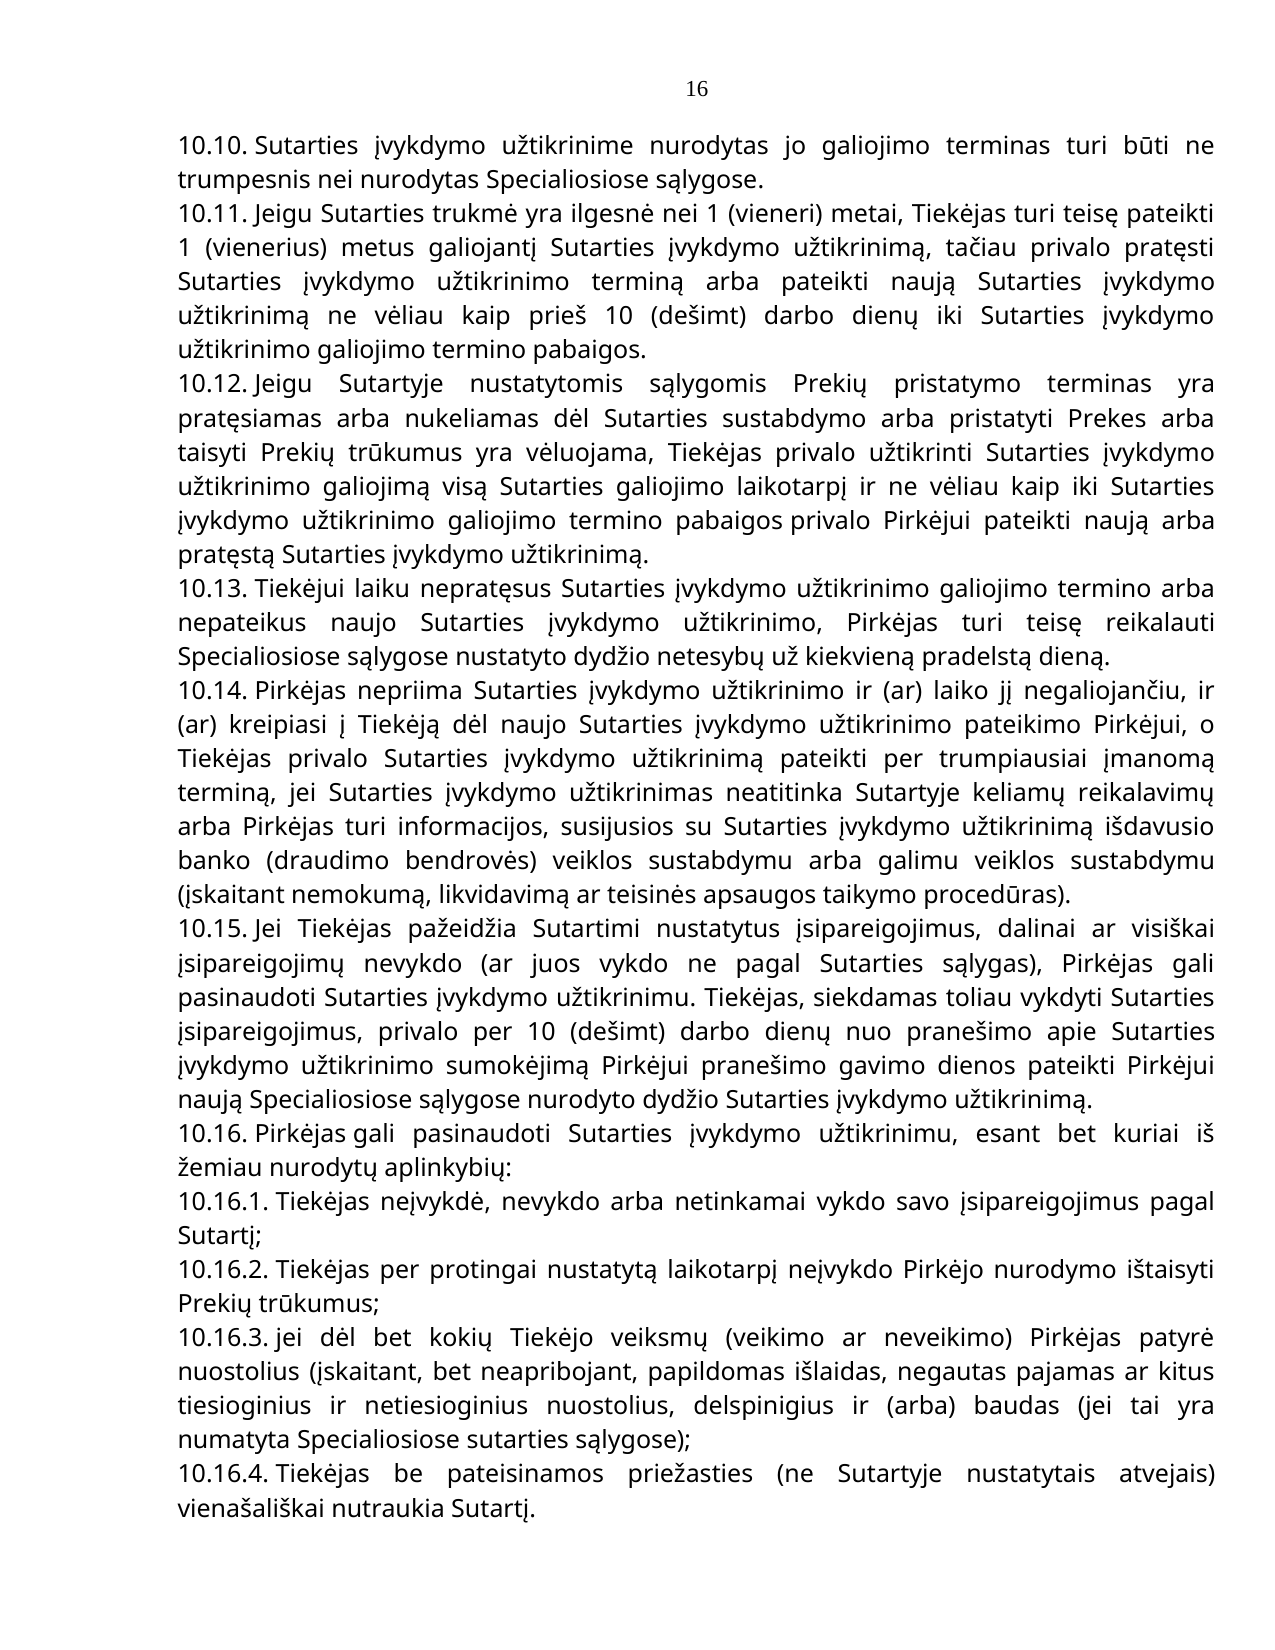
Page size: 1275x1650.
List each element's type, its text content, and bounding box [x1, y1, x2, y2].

text 10.16.4. Tiekėjas be pateisinamos priežasties (ne Sutartyje nustatytais atvejais) vienašališkai nutraukia Sutartį. [177, 1456, 1216, 1524]
text 10.10. Sutarties įvykdymo užtikrinime nurodytas jo galiojimo terminas turi būti ne trumpesnis nei nurodytas Specialiosiose sąlygose. [177, 128, 1216, 196]
text 10.16.2. Tiekėjas per protingai nustatytą laikotarpį neįvykdo Pirkėjo nurodymo ištaisyti Prekių trūkumus; [177, 1252, 1216, 1320]
text 10.14. Pirkėjas nepriima Sutarties įvykdymo užtikrinimo ir (ar) laiko jį negaliojančiu, ir (ar) kreipiasi į Tiekėją dėl naujo Sutarties įvykdymo užtikrinimo pateikimo Pirkėjui, o Tiekėjas privalo Sutarties įvykdymo užtikrinimą pateikti per trumpiausiai įmanomą terminą, jei Sutarties įvykdymo užtikrinimas neatitinka Sutartyje keliamų reikalavimų arba Pirkėjas turi informacijos, susijusios su Sutarties įvykdymo užtikrinimą išdavusio banko (draudimo bendrovės) veiklos sustabdymu arba galimu veiklos sustabdymu (įskaitant nemokumą, likvidavimą ar teisinės apsaugos taikymo procedūras). [177, 673, 1216, 911]
text 10.12. Jeigu Sutartyje nustatytomis sąlygomis Prekių pristatymo terminas yra pratęsiamas arba nukeliamas dėl Sutarties sustabdymo arba pristatyti Prekes arba taisyti Prekių trūkumus yra vėluojama, Tiekėjas privalo užtikrinti Sutarties įvykdymo užtikrinimo galiojimą visą Sutarties galiojimo laikotarpį ir ne vėliau kaip iki Sutarties įvykdymo užtikrinimo galiojimo termino pabaigos privalo Pirkėjui pateikti naują arba pratęstą Sutarties įvykdymo užtikrinimą. [177, 366, 1216, 571]
text 10.13. Tiekėjui laiku nepratęsus Sutarties įvykdymo užtikrinimo galiojimo termino arba nepateikus naujo Sutarties įvykdymo užtikrinimo, Pirkėjas turi teisę reikalauti Specialiosiose sąlygose nustatyto dydžio netesybų už kiekvieną pradelstą dieną. [177, 571, 1216, 673]
text 10.11. Jeigu Sutarties trukmė yra ilgesnė nei 1 (vieneri) metai, Tiekėjas turi teisę pateikti 1 (vienerius) metus galiojantį Sutarties įvykdymo užtikrinimą, tačiau privalo pratęsti Sutarties įvykdymo užtikrinimo terminą arba pateikti naują Sutarties įvykdymo užtikrinimą ne vėliau kaip prieš 10 (dešimt) darbo dienų iki Sutarties įvykdymo užtikrinimo galiojimo termino pabaigos. [177, 196, 1216, 366]
text 10.16.1. Tiekėjas neįvykdė, nevykdo arba netinkamai vykdo savo įsipareigojimus pagal Sutartį; [177, 1184, 1216, 1252]
text 10.16. Pirkėjas gali pasinaudoti Sutarties įvykdymo užtikrinimu, esant bet kuriai iš žemiau nurodytų aplinkybių: [177, 1116, 1216, 1184]
text 10.15. Jei Tiekėjas pažeidžia Sutartimi nustatytus įsipareigojimus, dalinai ar visiškai įsipareigojimų nevykdo (ar juos vykdo ne pagal Sutarties sąlygas), Pirkėjas gali pasinaudoti Sutarties įvykdymo užtikrinimu. Tiekėjas, siekdamas toliau vykdyti Sutarties įsipareigojimus, privalo per 10 (dešimt) darbo dienų nuo pranešimo apie Sutarties įvykdymo užtikrinimo sumokėjimą Pirkėjui pranešimo gavimo dienos pateikti Pirkėjui naują Specialiosiose sąlygose nurodyto dydžio Sutarties įvykdymo užtikrinimą. [177, 911, 1216, 1116]
text 10.16.3. jei dėl bet kokių Tiekėjo veiksmų (veikimo ar neveikimo) Pirkėjas patyrė nuostolius (įskaitant, bet neapribojant, papildomas išlaidas, negautas pajamas ar kitus tiesioginius ir netiesioginius nuostolius, delspinigius ir (arba) baudas (jei tai yra numatyta Specialiosiose sutarties sąlygose); [177, 1320, 1216, 1456]
